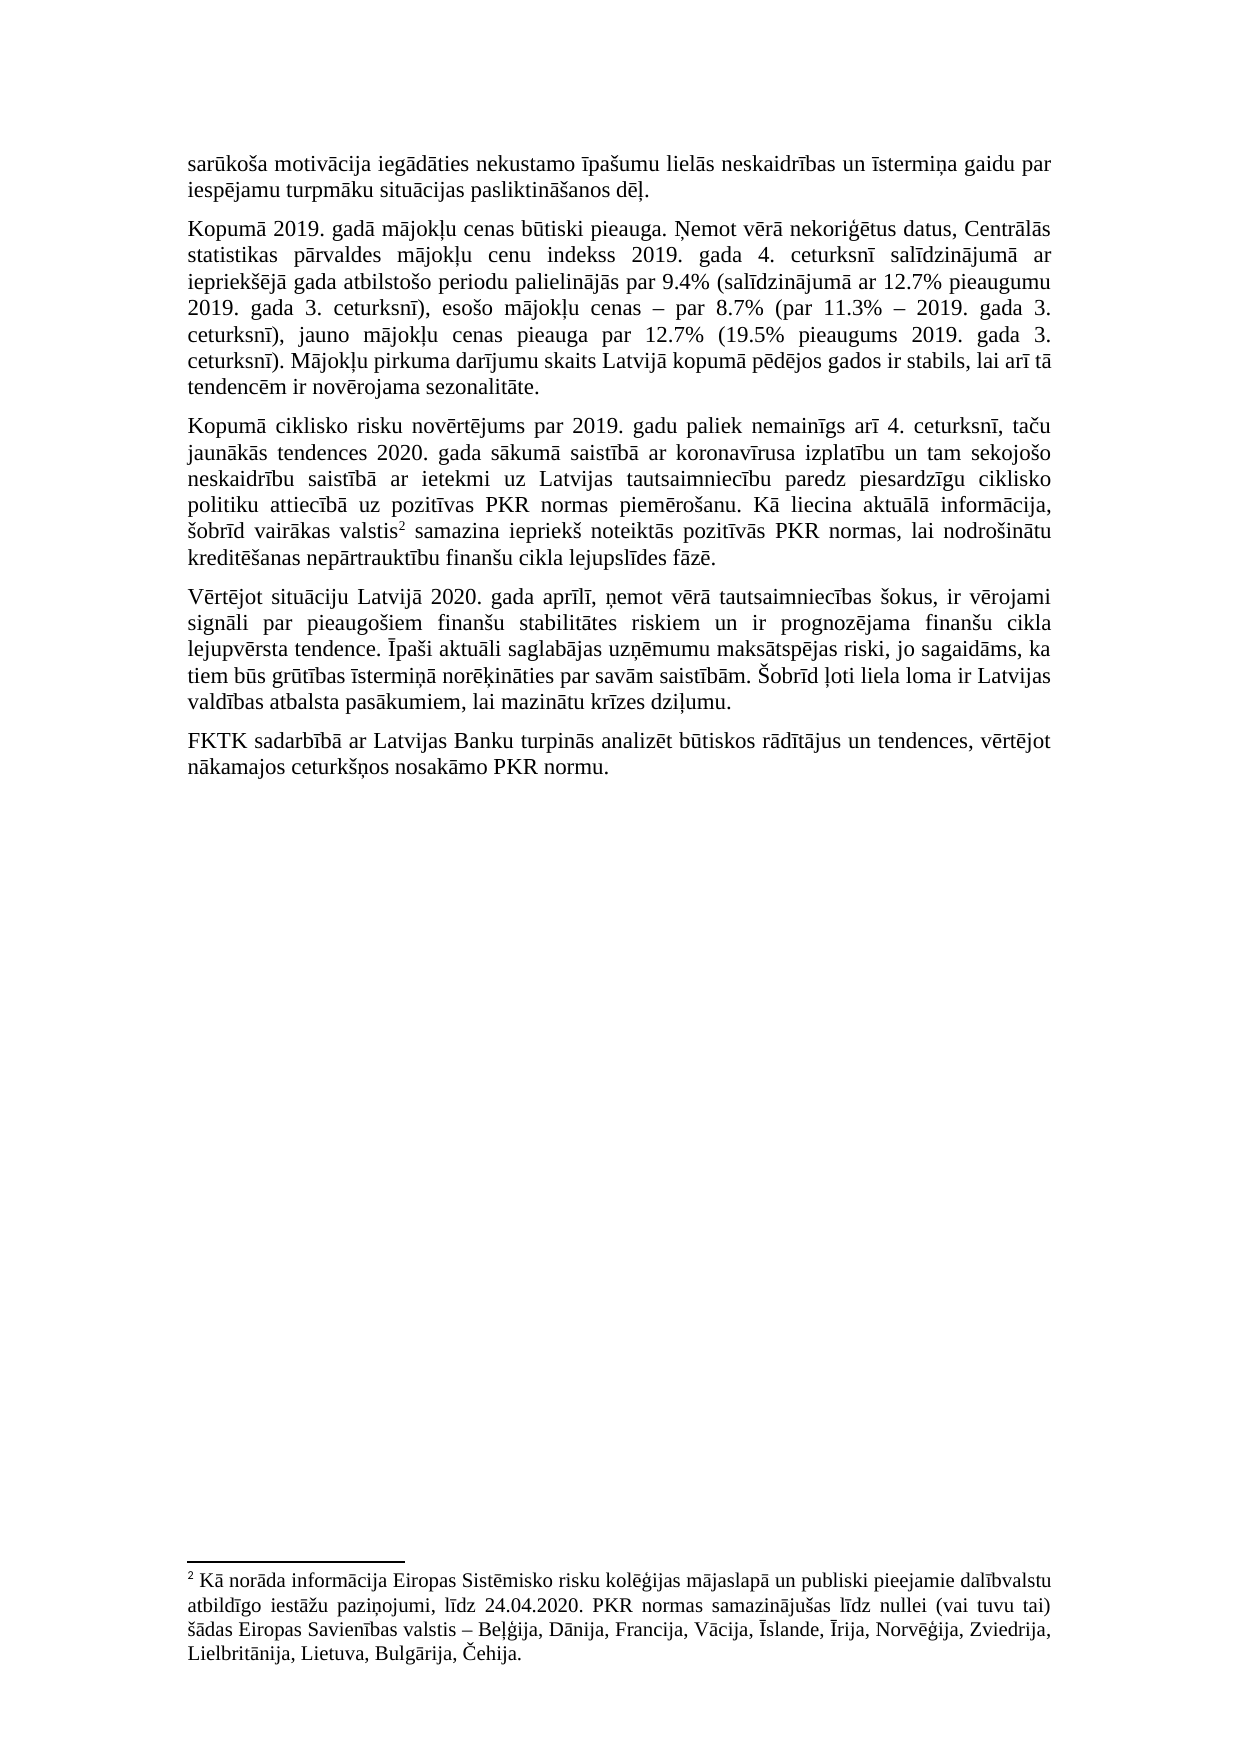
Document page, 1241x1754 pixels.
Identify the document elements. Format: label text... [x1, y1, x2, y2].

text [187, 150, 1053, 203]
text Kopumā ciklisko risku novērtējums par 2019. gadu paliek nemainīgs arī 4. ceturksnī, taču jaunākās tendences 2020. gada sākumā saistībā ar koronavīrusa izplatību un tam sekojošo neskaidrību saistībā ar ietekmi uz Latvijas tautsaimniecību paredz piesardzīgu ciklisko politiku attiecībā uz pozitīvas PKR normas piemērošanu. Kā liecina aktuālā informācija, šobrīd vairākas valstis samazina iepriekš noteiktās pozitīvās PKR normas, lai nodrošinātu kreditēšanas nepārtrauktību finanšu cikla lejupslīdes fāzē. [187, 412, 1053, 570]
text Kopumā 2019. gadā mājokļu cenas būtiski pieauga. Ņemot vērā nekoriģētus datus, Centrālās statistikas pārvaldes mājokļu cenu indekss 2019. gada 4. ceturksnī salīdzinājumā ar iepriekšējā gada atbilstošo periodu palielinājās par 9.4% (salīdzinājumā ar 12.7% pieaugumu 2019. gada 3. ceturksnī), esošo mājokļu cenas – par 8.7% (par 11.3% – 2019. gada 3. ceturksnī), jauno mājokļu cenas pieauga par 12.7% (19.5% pieaugums 2019. gada 3. ceturksnī). Mājokļu pirkuma darījumu skaits Latvijā kopumā pēdējos gados ir stabils, lai arī tā tendencēm ir novērojama sezonalitāte. [187, 215, 1053, 400]
text FKTK sadarbībā ar Latvijas Banku turpinās analizēt būtiskos rādītājus un tendences, vērtējot nākamajos ceturkšņos nosakāmo PKR normu. [187, 727, 1053, 780]
text Vērtējot situāciju Latvijā 2020. gada aprīlī, ņemot vērā tautsaimniecības šokus, ir vērojami signāli par pieaugošiem finanšu stabilitātes riskiem un ir prognozējama finanšu cikla lejupvērsta tendence. Īpaši aktuāli saglabājas uzņēmumu maksātspējas riski, jo sagaidāms, ka tiem būs grūtības īstermiņā norēķināties par savām saistībām. Šobrīd ļoti liela loma ir Latvijas valdības atbalsta pasākumiem, lai mazinātu krīzes dziļumu. [187, 583, 1053, 714]
